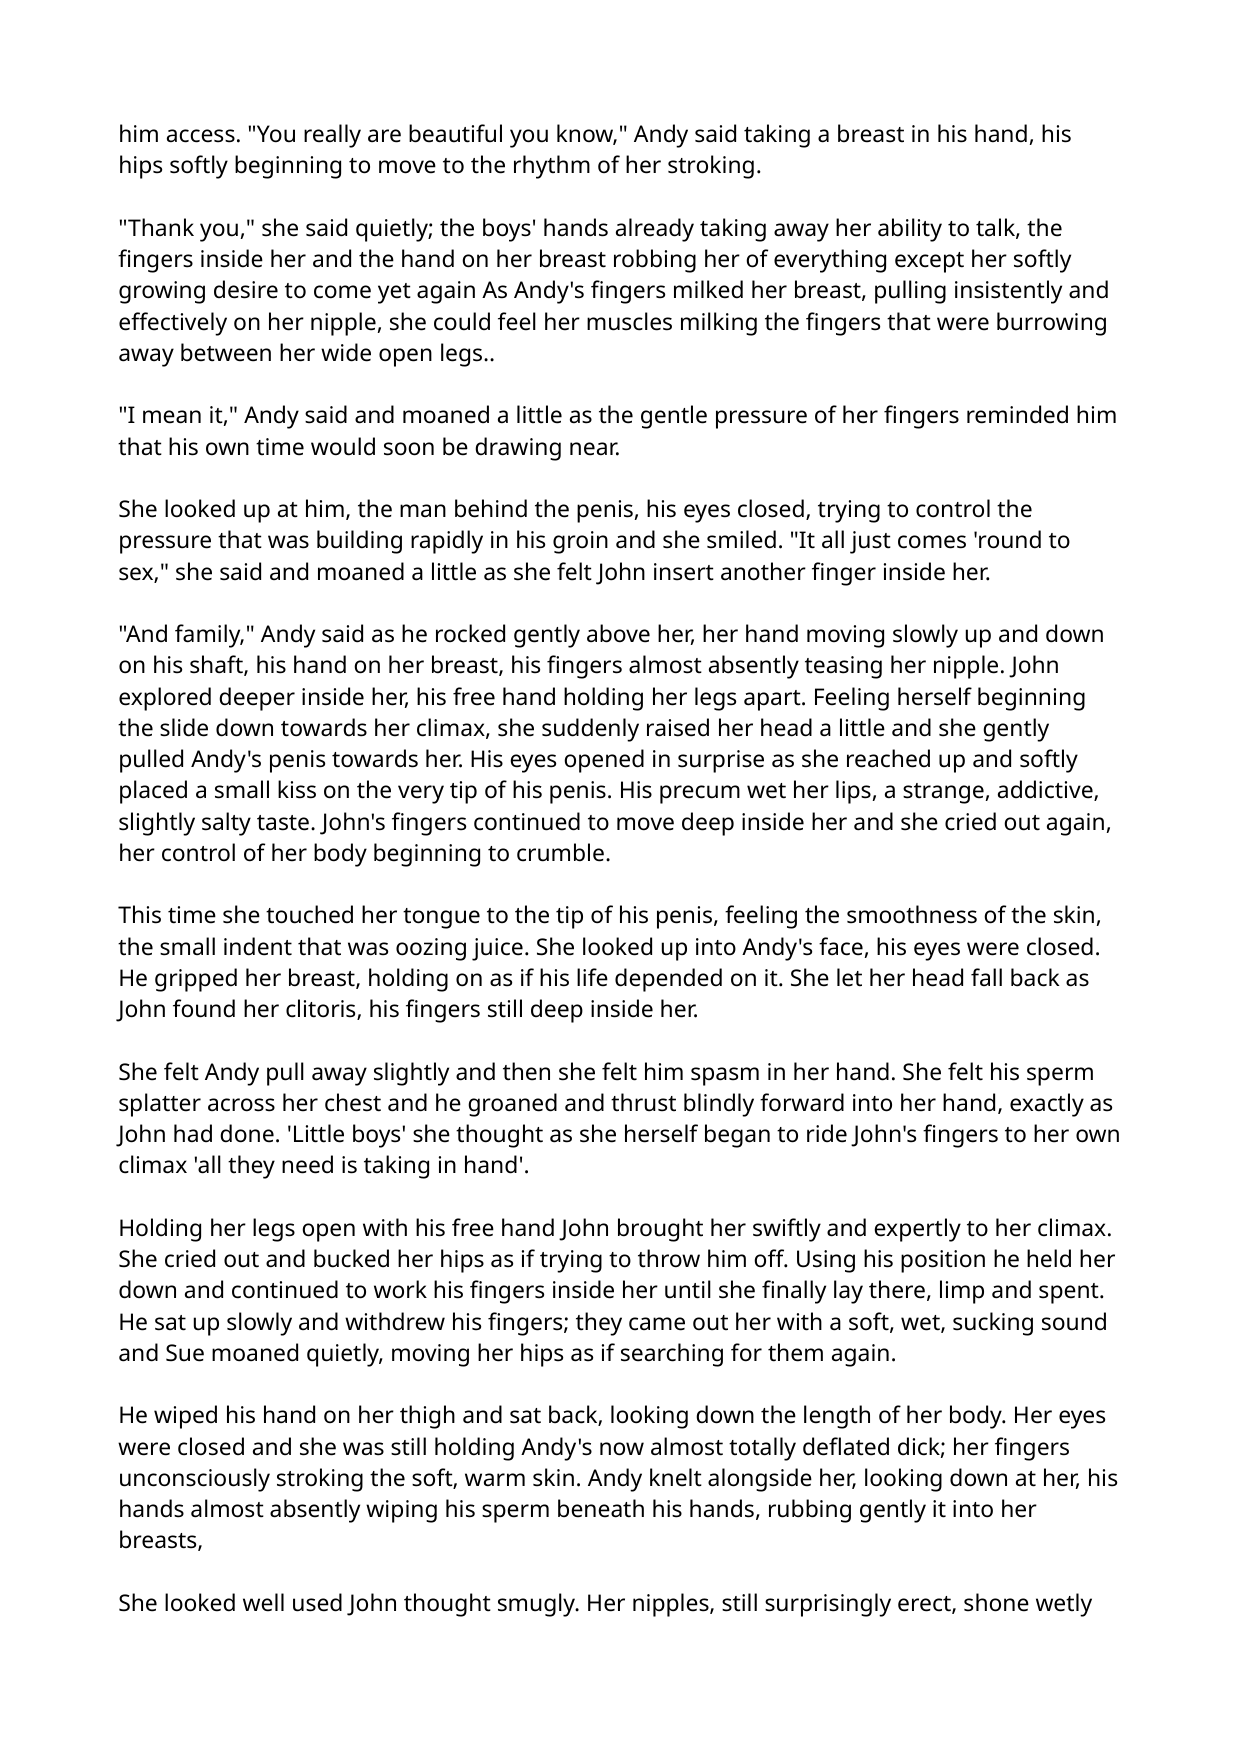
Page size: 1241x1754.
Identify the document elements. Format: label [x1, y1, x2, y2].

text [118, 118, 1122, 1618]
